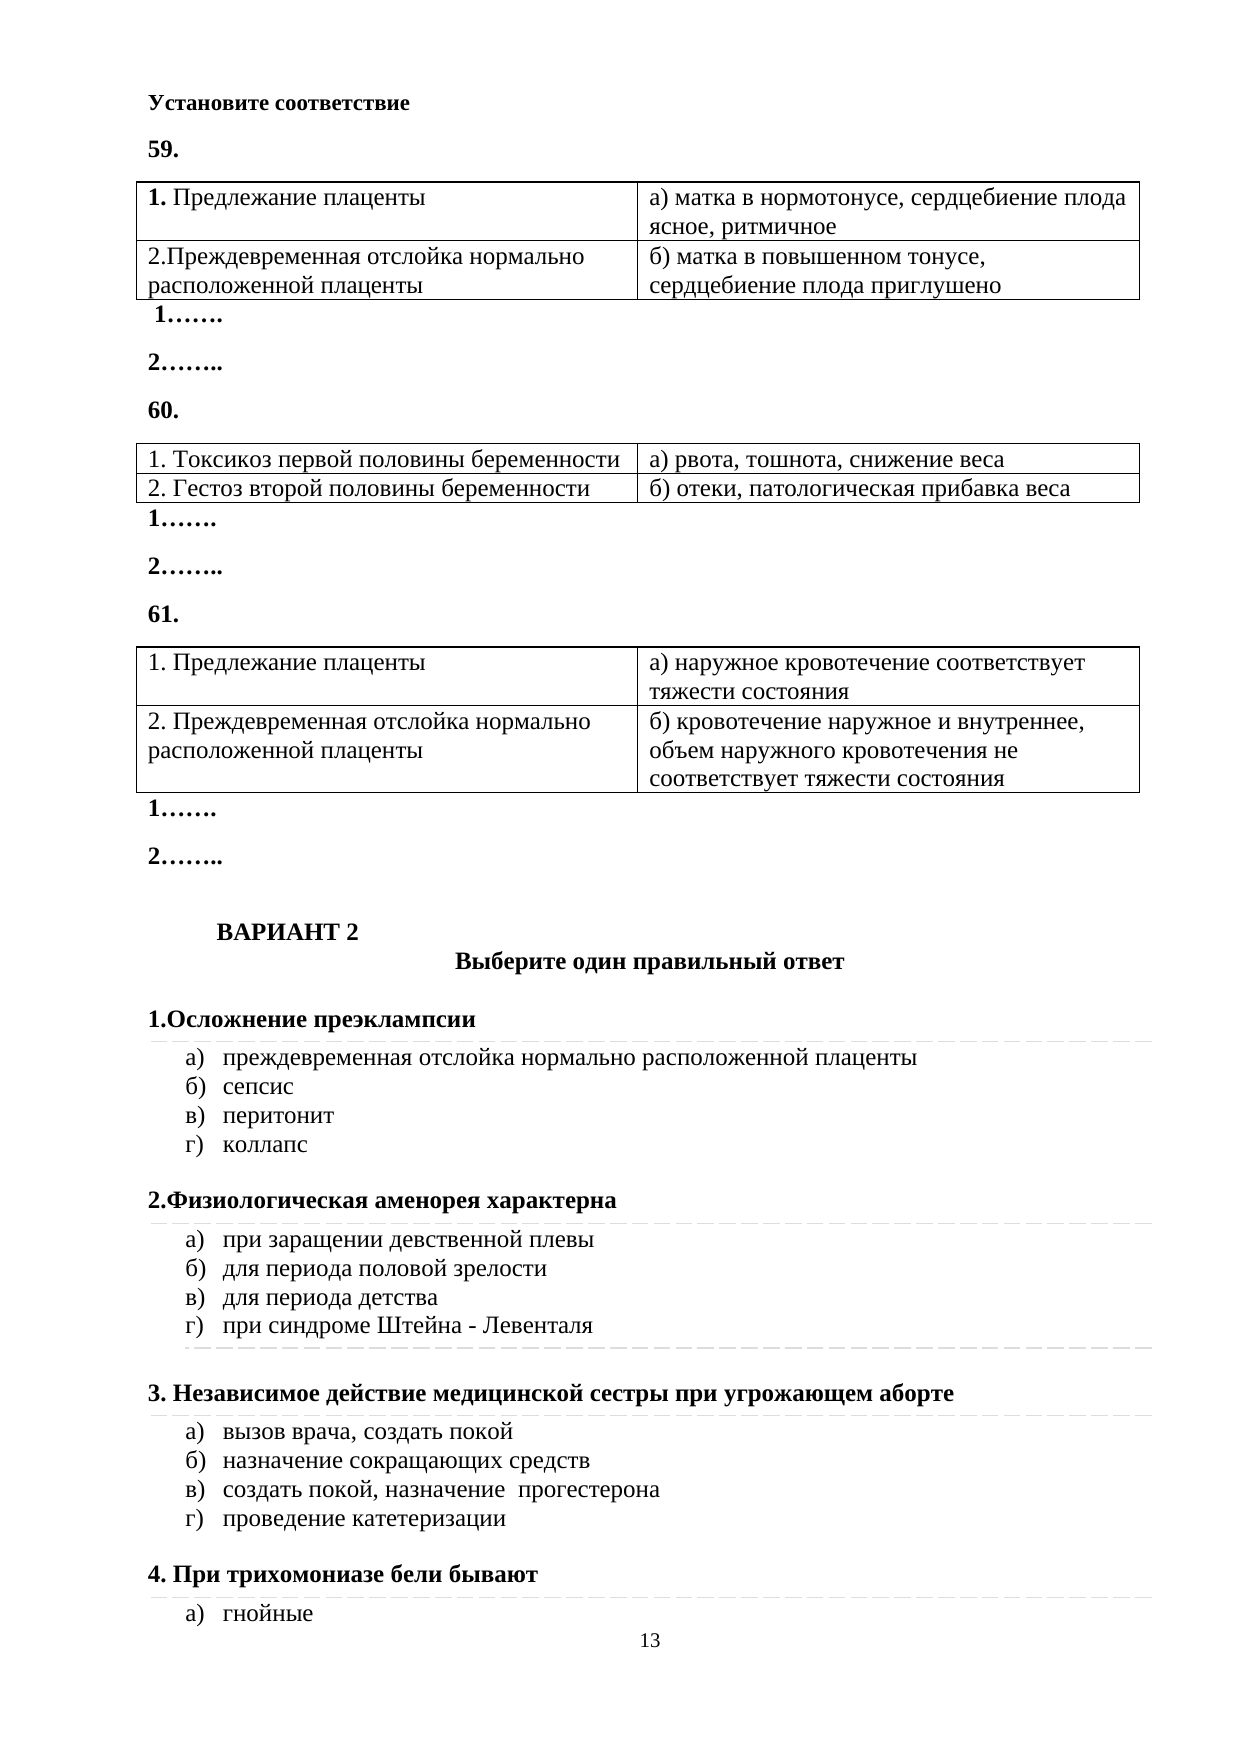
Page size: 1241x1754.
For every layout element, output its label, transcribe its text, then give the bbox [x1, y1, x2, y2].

text 1……. [148, 299, 1152, 328]
table_header а) матка в нормотонусе, сердцебиение плода ясное, ритмичное [638, 183, 1139, 240]
table_header 1. Предлежание плаценты [137, 648, 637, 705]
list перитонит [185, 1100, 1152, 1129]
list преждевременнaя отслойкa нормaльно рaсположенной плaценты [185, 1042, 1152, 1071]
text 59. [148, 134, 1152, 162]
table_cell 2. Гестоз второй половины беременности [137, 474, 637, 502]
list при заращении девственной плевы [185, 1224, 1152, 1253]
list вызов врача, создать покой [185, 1416, 1152, 1445]
list для периода детства [185, 1282, 1152, 1310]
text 2…….. [148, 841, 613, 870]
text 1……. [148, 793, 1152, 822]
list назначение сокращающих средств [185, 1445, 1152, 1474]
list для периода половой зрелости [185, 1253, 1152, 1282]
text 2…….. [148, 551, 1152, 580]
text Установите соответствие [148, 89, 1152, 115]
list сепсис [185, 1071, 1152, 1100]
table_header 1. Токсикоз первой половины беременности [137, 444, 637, 472]
table_cell б) матка в повышенном тонусе, сердцебиение плода приглушено [638, 241, 1139, 298]
table_cell 2. Преждевременная отслойка нормально расположенной плаценты [137, 706, 637, 792]
list гнойные [185, 1598, 1152, 1627]
table_cell б) отеки, патологическая прибавка веса [638, 474, 1139, 502]
list при синдроме Штейна - Левенталя [185, 1310, 1152, 1349]
table_cell 2.Преждевременная отслойка нормально расположенной плаценты [137, 241, 637, 298]
text 61. [148, 599, 1152, 627]
table_header а) наружное кровотечение соответствует тяжести состояния [638, 648, 1139, 705]
table_header а) рвота, тошнота, снижение веса [638, 444, 1139, 472]
text 3. Независимое действие медицинской сестры при угрожающем аборте [148, 1378, 1152, 1416]
list создать покой, назначение прогеcтерона [185, 1474, 1152, 1503]
text 1……. [148, 503, 1152, 532]
text 2…….. [148, 347, 1152, 376]
table_header 1. Предлежание плаценты [137, 183, 637, 240]
text 4. При трихомониазе бели бывают [148, 1559, 1152, 1598]
list коллапс [185, 1129, 1152, 1185]
text 1.Осложнение преэклaмпсии [148, 1004, 1152, 1042]
text Выберите один правильный ответ [148, 946, 1152, 975]
text 2.Физиологическая аменорея характерна [148, 1185, 1152, 1224]
text 60. [148, 395, 1152, 424]
text ВАРИАНТ 2 [148, 917, 1152, 946]
list проведение катетеризации [185, 1503, 1152, 1559]
table_cell б) кровотечение наружное и внутреннее, объем наружного кровотечения не соответствует тяжести состояния [638, 706, 1139, 792]
